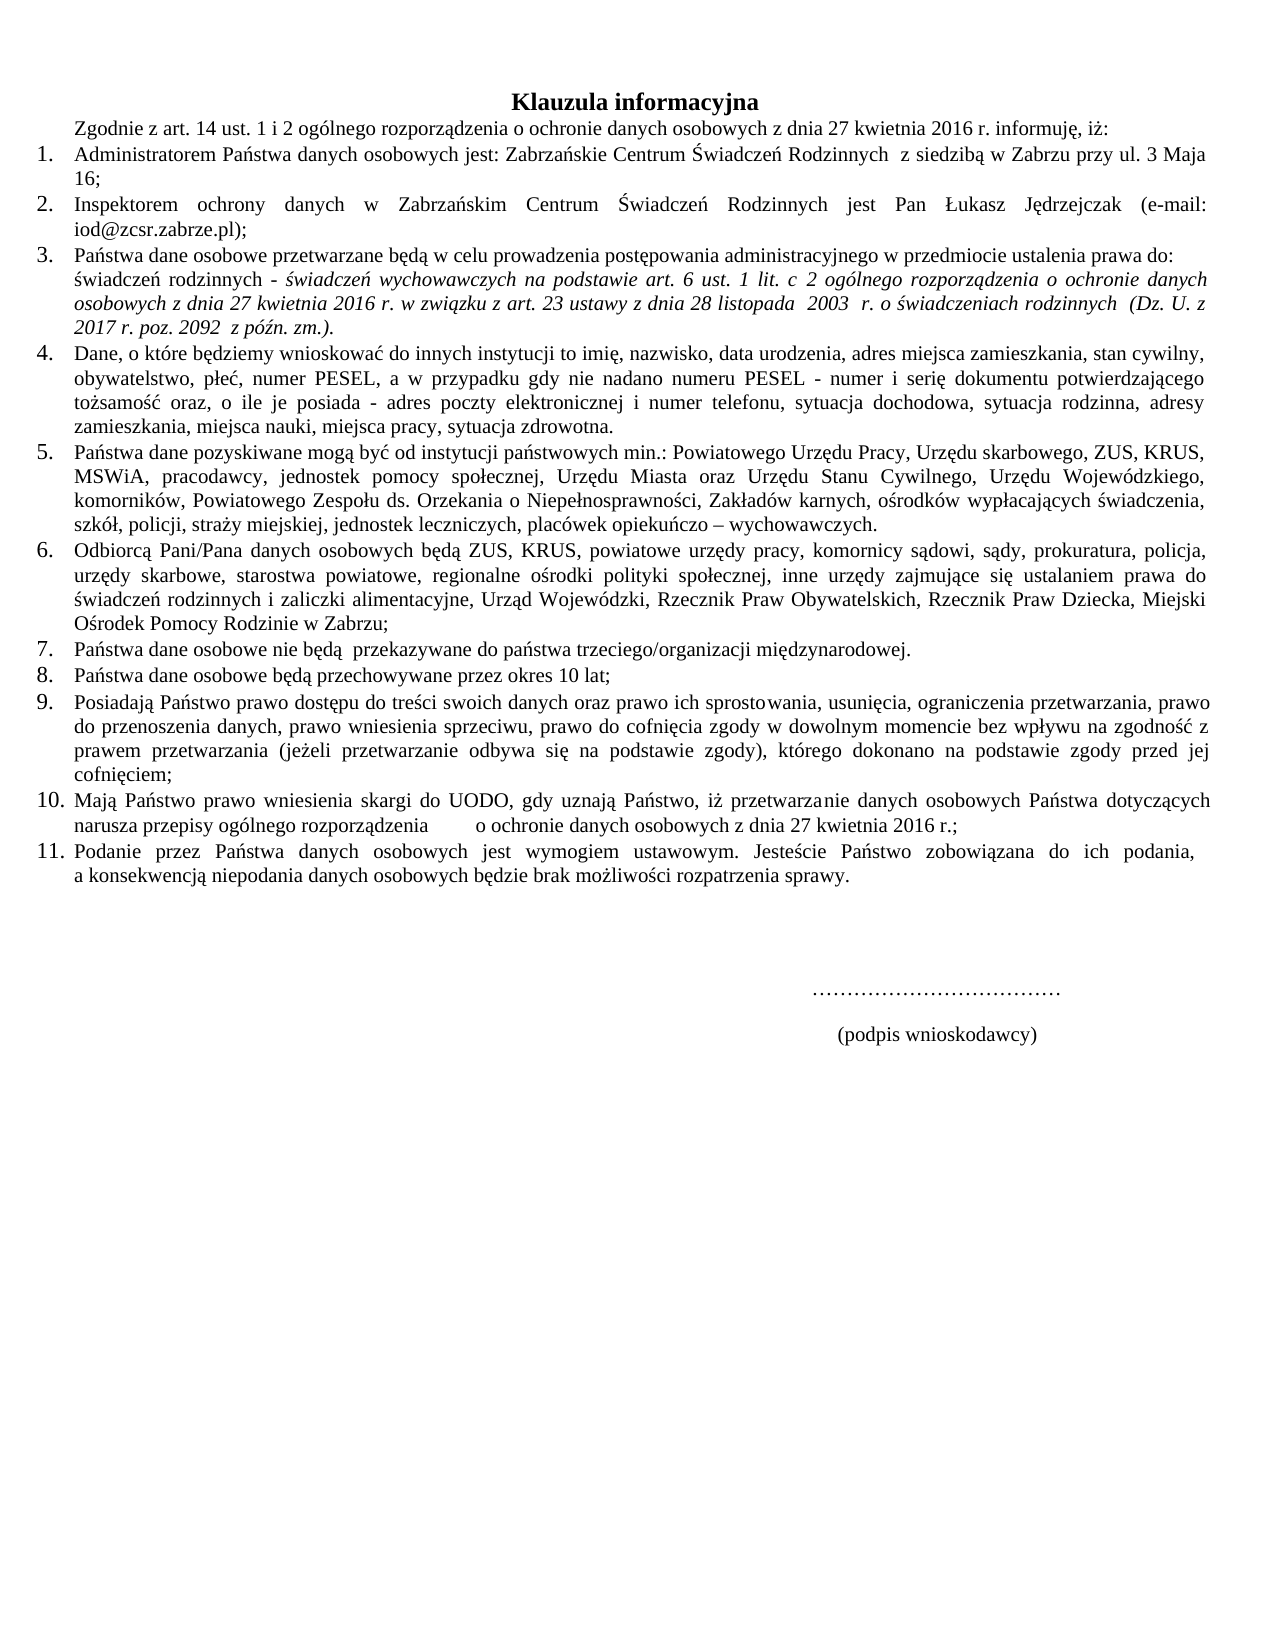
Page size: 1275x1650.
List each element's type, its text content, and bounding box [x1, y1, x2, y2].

text ……………………………… [737, 976, 1211, 1000]
list Inspektorem ochrony danych w Zabrzańskim Centrum Świadczeń Rodzinnych jest Pan Łukasz Jędrzejczak (e-mail: iod@zcsr.zabrze.pl); [36, 190, 1208, 241]
text (podpis wnioskodawcy) [811, 1022, 1211, 1046]
list Podanie przez Państwa danych osobowych jest wymogiem ustawowym. Jesteście Państwo zobowiązana do ich podania, a konsekwencją niepodania danych osobowych będzie brak możliwości rozpatrzenia sprawy. [36, 837, 1211, 887]
list Państwa dane pozyskiwane mogą być od instytucji państwowych min.: Powiatowego Urzędu Pracy, Urzędu skarbowego, ZUS, KRUS, MSWiA, pracodawcy, jednostek pomocy społecznej, Urzędu Miasta oraz Urzędu Stanu Cywilnego, Urzędu Wojewódzkiego, komorników, Powiatowego Zespołu ds. Orzekania o Niepełnosprawności, Zakładów karnych, ośrodków wypłacających świadczenia, szkół, policji, straży miejskiej, jednostek leczniczych, placówek opiekuńczo – wychowawczych. [36, 438, 1206, 536]
list Państwa dane osobowe nie będą przekazywane do państwa trzeciego/organizacji międzynarodowej. [36, 635, 1206, 661]
list Państwa dane osobowe przetwarzane będą w celu prowadzenia postępowania administracyjnego w przedmiocie ustalenia prawa do: [36, 241, 1208, 267]
text Klauzula informacyjna [59, 87, 1211, 116]
text świadczeń rodzinnych - świadczeń wychowawczych na podstawie art. 6 ust. 1 lit. c 2 ogólnego rozporządzenia o ochronie danych osobowych z dnia 27 kwietnia 2016 r. w związku z art. 23 ustawy z dnia 28 listopada 2003 r. o świadczeniach rodzinnych (Dz. U. z 2017 r. poz. 2092 z późn. zm.). [74, 267, 1208, 339]
list Odbiorcą Pani/Pana danych osobowych będą ZUS, KRUS, powiatowe urzędy pracy, komornicy sądowi, sądy, prokuratura, policja, urzędy skarbowe, starostwa powiatowe, regionalne ośrodki polityki społecznej, inne urzędy zajmujące się ustalaniem prawa do świadczeń rodzinnych i zaliczki alimentacyjne, Urząd Wojewódzki, Rzecznik Praw Obywatelskich, Rzecznik Praw Dziecka, Miejski Ośrodek Pomocy Rodzinie w Zabrzu; [36, 536, 1208, 635]
list Państwa dane osobowe będą przechowywane przez okres 10 lat; [36, 661, 1211, 688]
list Posiadają Państwo prawo dostępu do treści swoich danych oraz prawo ich sprostowania, usunięcia, ograniczenia przetwarzania, prawo do przenoszenia danych, prawo wniesienia sprzeciwu, prawo do cofnięcia zgody w dowolnym momencie bez wpływu na zgodność z prawem przetwarzania (jeżeli przetwarzanie odbywa się na podstawie zgody), którego dokonano na podstawie zgody przed jej cofnięciem; [36, 688, 1211, 786]
list Dane, o które będziemy wnioskować do innych instytucji to imię, nazwisko, data urodzenia, adres miejsca zamieszkania, stan cywilny, obywatelstwo, płeć, numer PESEL, a w przypadku gdy nie nadano numeru PESEL - numer i serię dokumentu potwierdzającego tożsamość oraz, o ile je posiada - adres poczty elektronicznej i numer telefonu, sytuacja dochodowa, sytuacja rodzinna, adresy zamieszkania, miejsca nauki, miejsca pracy, sytuacja zdrowotna. [36, 339, 1206, 438]
text Zgodnie z art. 14 ust. 1 i 2 ogólnego rozporządzenia o ochronie danych osobowych z dnia 27 kwietnia 2016 r. informuję, iż: [74, 116, 1211, 140]
list Mają Państwo prawo wniesienia skargi do UODO, gdy uznają Państwo, iż przetwarzanie danych osobowych Państwa dotyczących narusza przepisy ogólnego rozporządzenia o ochronie danych osobowych z dnia 27 kwietnia 2016 r.; [36, 786, 1211, 837]
list Administratorem Państwa danych osobowych jest: Zabrzańskie Centrum Świadczeń Rodzinnych z siedzibą w Zabrzu przy ul. 3 Maja 16; [36, 140, 1208, 190]
